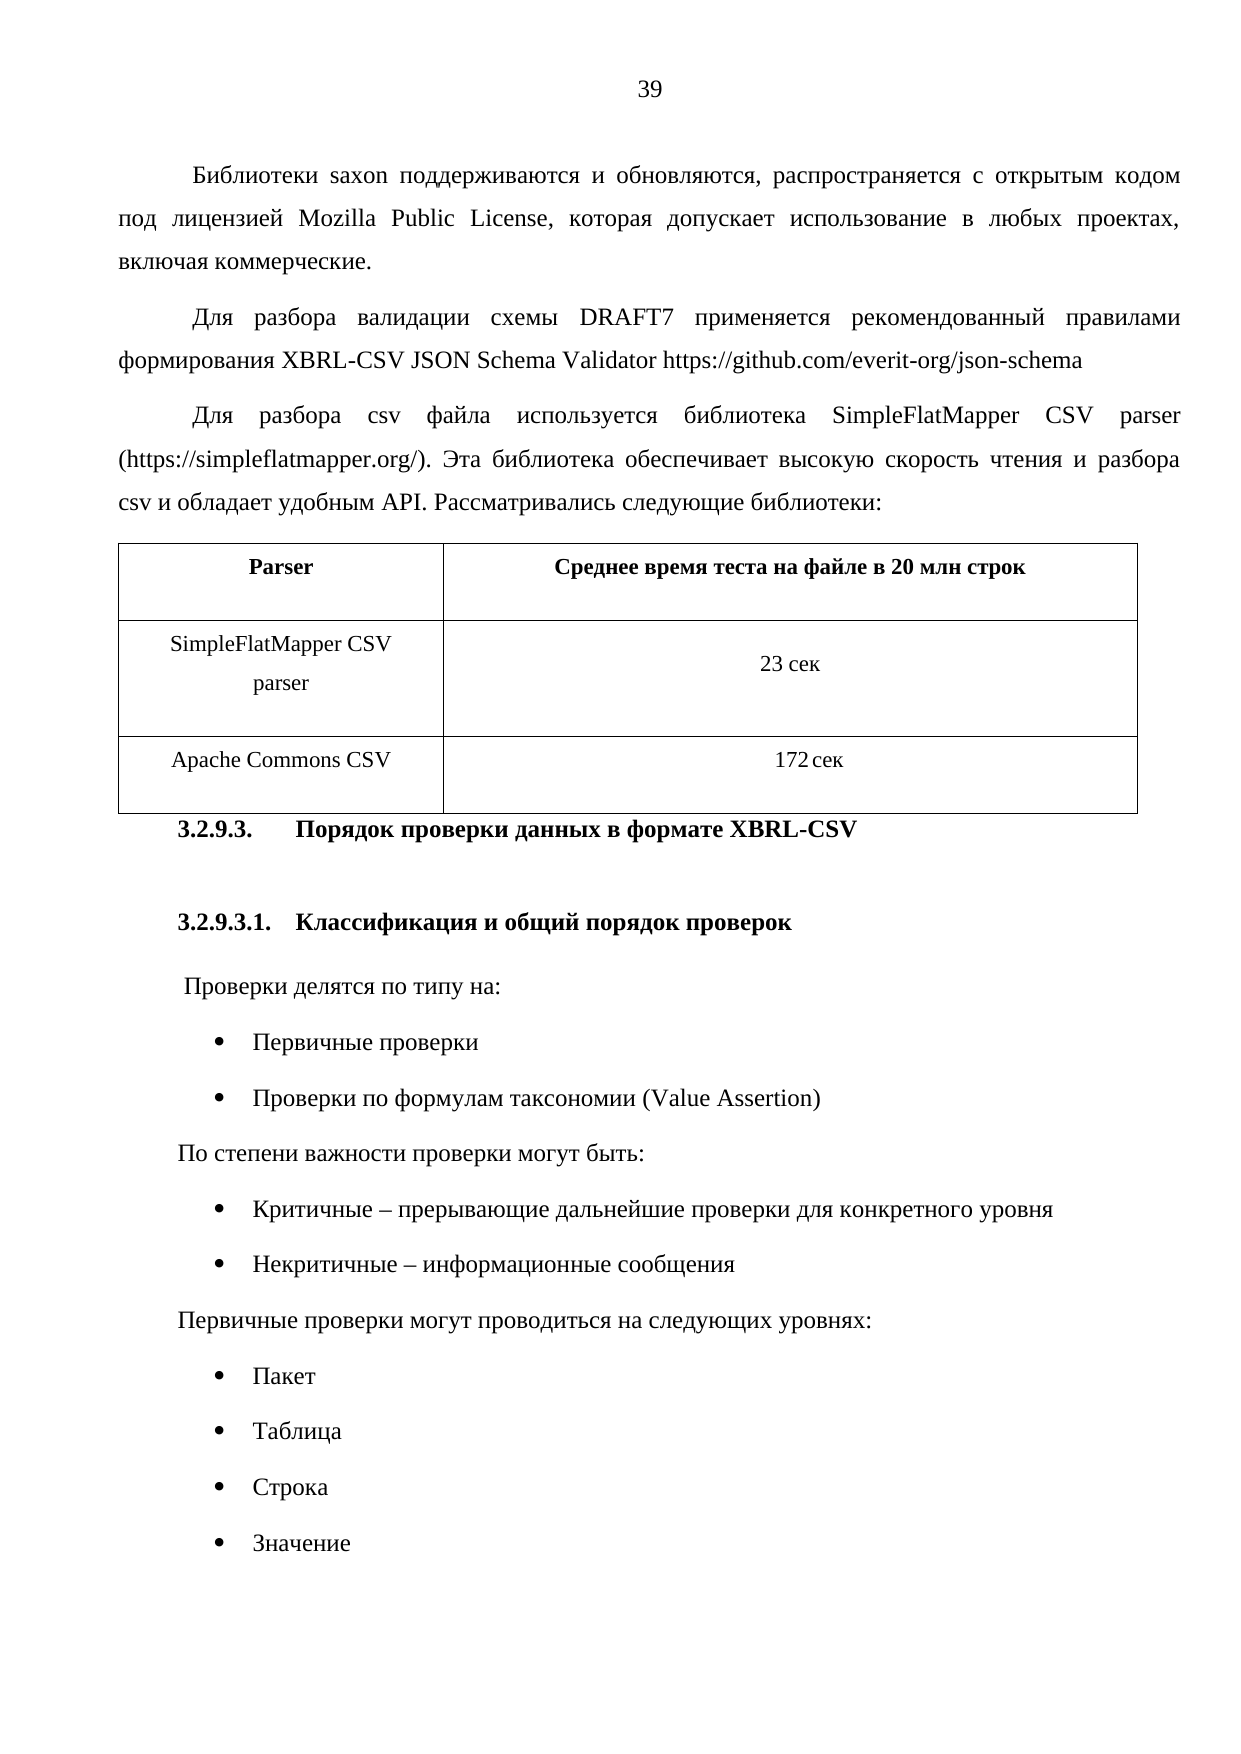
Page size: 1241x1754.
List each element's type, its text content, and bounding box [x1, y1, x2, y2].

text Библиотеки saxon поддерживаются и обновляются, распространяется с открытым кодом под лицензией Mozilla Public License, которая допускает использование в любых проектах, включая коммерческие. [118, 160, 1181, 275]
text Порядок проверки данных в формате XBRL-CSV [177, 814, 1181, 843]
text По степени важности проверки могут быть: [118, 1138, 1181, 1167]
list Значение [215, 1528, 1181, 1556]
table_cell сек [444, 737, 1137, 813]
text Для разбора csv файла используется библиотека SimpleFlatMapper CSV parser (https://simpleflatmapper.org/). Эта библиотека обеспечивает высокую скорость чтения и разбора csv и обладает удобным API. Рассматривались следующие библиотеки: [118, 401, 1181, 516]
table_header Parser [119, 544, 443, 619]
list Пакет [215, 1361, 1181, 1389]
table_cell 23 сек [444, 621, 1137, 736]
list Таблица [215, 1416, 1181, 1445]
list Строка [215, 1472, 1181, 1501]
text Первичные проверки могут проводиться на следующих уровнях: [118, 1305, 1181, 1334]
text Классификация и общий порядок проверок [177, 907, 1181, 936]
text Проверки делятся по типу на: [118, 971, 1181, 1000]
list Критичные – прерывающие дальнейшие проверки для конкретного уровня [215, 1194, 1181, 1223]
text Для разбора валидации схемы DRAFT7 применяется рекомендованный правилами формирования XBRL-CSV JSON Schema Validator https://github.com/everit-org/json-schema [118, 302, 1181, 374]
table_cell Apache Commons CSV [119, 737, 443, 813]
table_cell SimpleFlatMapper CSV parser [119, 621, 443, 736]
list Проверки по формулам таксономии (Value Assertion) [215, 1083, 1181, 1111]
table_header Среднее время теста на файле в 20 млн строк [444, 544, 1137, 619]
list Некритичные – информационные сообщения [215, 1249, 1181, 1278]
list Первичные проверки [215, 1027, 1181, 1056]
